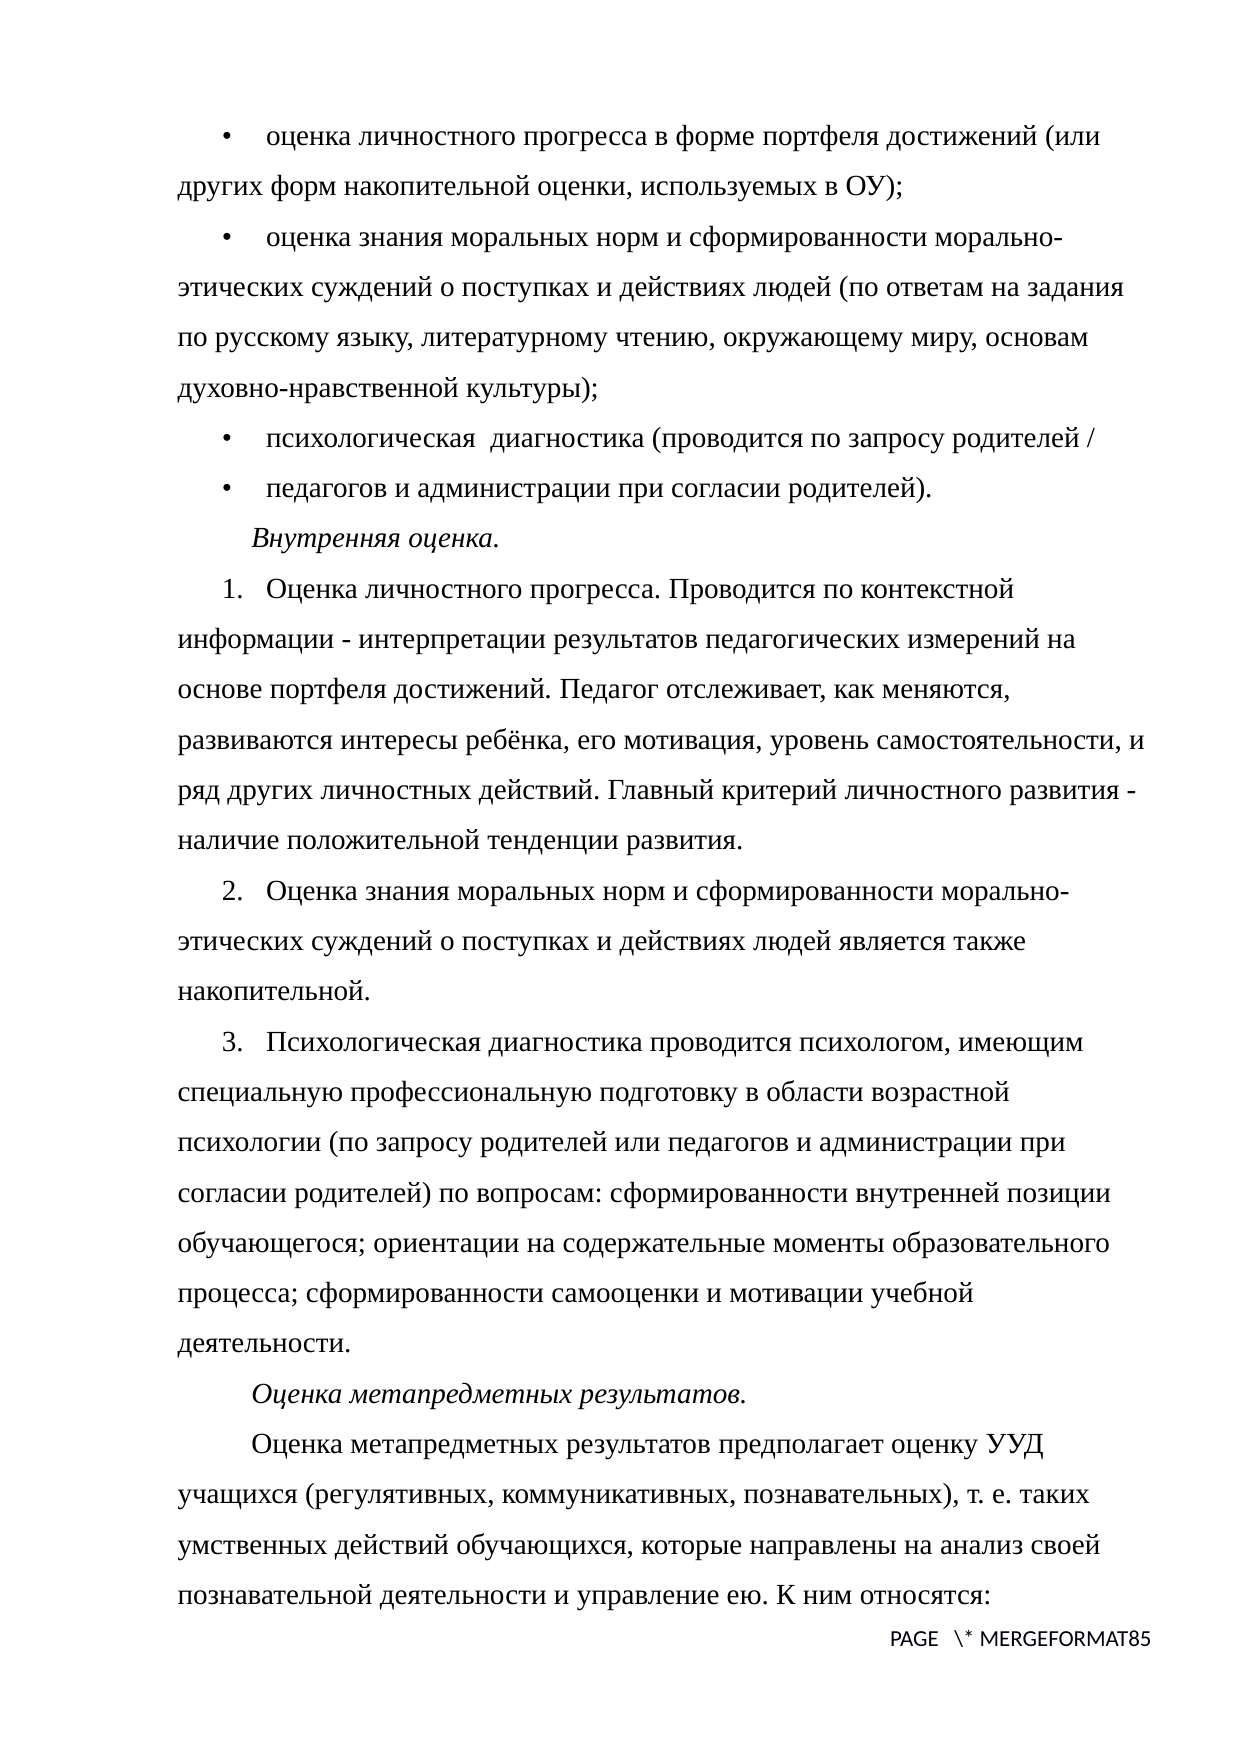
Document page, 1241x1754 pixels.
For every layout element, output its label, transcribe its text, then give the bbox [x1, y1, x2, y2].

list оценка знания моральных норм и сформированности морально-этических суждений о поступках и действиях людей (по ответам на задания по русскому языку, литературному чтению, окружающему миру, основам духовно-нравственной культуры); [177, 219, 1152, 403]
text Оценка метапредметных результатов предполагает оценку УУД учащихся (регулятивных, коммуникативных, познавательных), т. е. таких умственных действий обучающихся, которые направлены на анализ своей познавательной деятельности и управление ею. К ним относятся: [177, 1426, 1152, 1611]
list Оценка личностного прогресса. Проводится по контекстной информации - интерпретации результатов педагогических измерений на основе портфеля достижений. Педагог отслеживает, как меняются, развиваются интересы ребёнка, его мотивация, уровень самостоятельности, и ряд других личностных действий. Главный критерий личностного развития - наличие положительной тенденции развития. [177, 571, 1152, 856]
list педагогов и администрации при согласии родителей). [177, 470, 1152, 504]
list психологическая диагностика (проводится по запросу родителей / [177, 420, 1152, 453]
list оценка личностного прогресса в форме портфеля достижений (или других форм накопительной оценки, используемых в ОУ); [177, 118, 1152, 202]
list Оценка знания моральных норм и сформированности морально-этических суждений о поступках и действиях людей является также накопительной. [177, 873, 1152, 1007]
text Оценка метапредметных результатов. [177, 1376, 1152, 1409]
text Внутренняя оценка. [177, 521, 1152, 554]
list Психологическая диагностика проводится психологом, имеющим специальную профессиональную подготовку в области возрастной психологии (по запросу родителей или педагогов и администрации при согласии родителей) по вопросам: сформированности внутренней позиции обучающегося; ориентации на содержательные моменты образовательного процесса; сформированности самооценки и мотивации учебной деятельности. [177, 1024, 1152, 1359]
